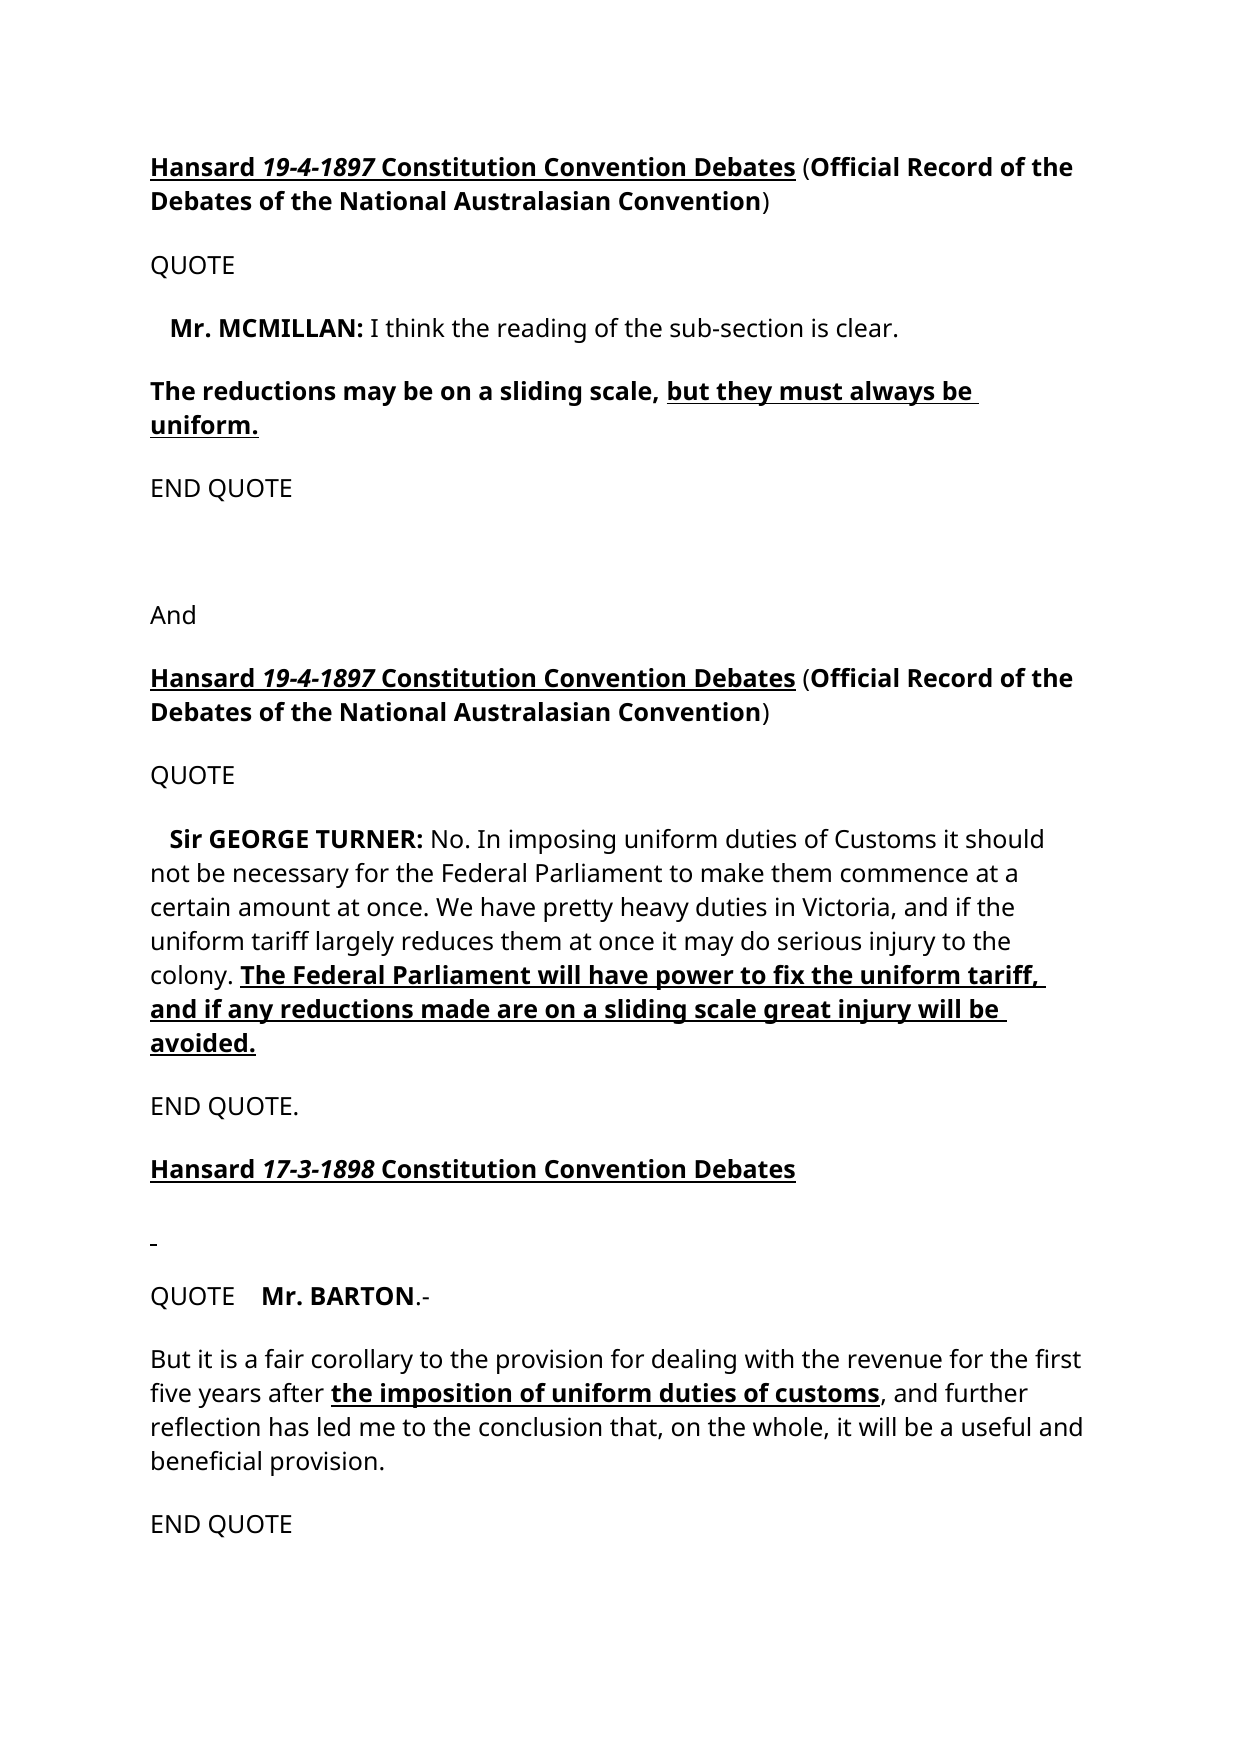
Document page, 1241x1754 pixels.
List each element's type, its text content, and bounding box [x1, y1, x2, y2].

text Mr. MCMILLAN: I think the reading of the sub-section is clear. [150, 311, 1090, 344]
text END QUOTE [150, 1507, 1090, 1541]
text And [150, 597, 1090, 632]
text END QUOTE [150, 471, 1090, 505]
text Hansard 17-3-1898 Constitution Convention Debates [150, 1152, 1090, 1186]
text QUOTE [150, 758, 1090, 792]
text QUOTE [150, 247, 1090, 281]
text END QUOTE. [150, 1089, 1090, 1123]
text The reductions may be on a sliding scale, but they must always be uniform. [150, 374, 1090, 442]
text QUOTE Mr. BARTON.- [150, 1278, 1090, 1313]
text Hansard 19-4-1897 Constitution Convention Debates (Official Record of the Debates of the National Australasian Convention) [150, 661, 1090, 729]
text Hansard 19-4-1897 Constitution Convention Debates (Official Record of the Debates of the National Australasian Convention) [150, 150, 1090, 218]
text Sir GEORGE TURNER: No. In imposing uniform duties of Customs it should not be necessary for the Federal Parliament to make them commence at a certain amount at once. We have pretty heavy duties in Victoria, and if the uniform tariff largely reduces them at once it may do serious injury to the colony. The Federal Parliament will have power to fix the uniform tariff, and if any reductions made are on a sliding scale great injury will be avoided. [150, 821, 1090, 1060]
text But it is a fair corollary to the provision for dealing with the revenue for the first five years after the imposition of uniform duties of customs, and further reflection has led me to the conclusion that, on the whole, it will be a useful and beneficial provision. [150, 1342, 1090, 1478]
